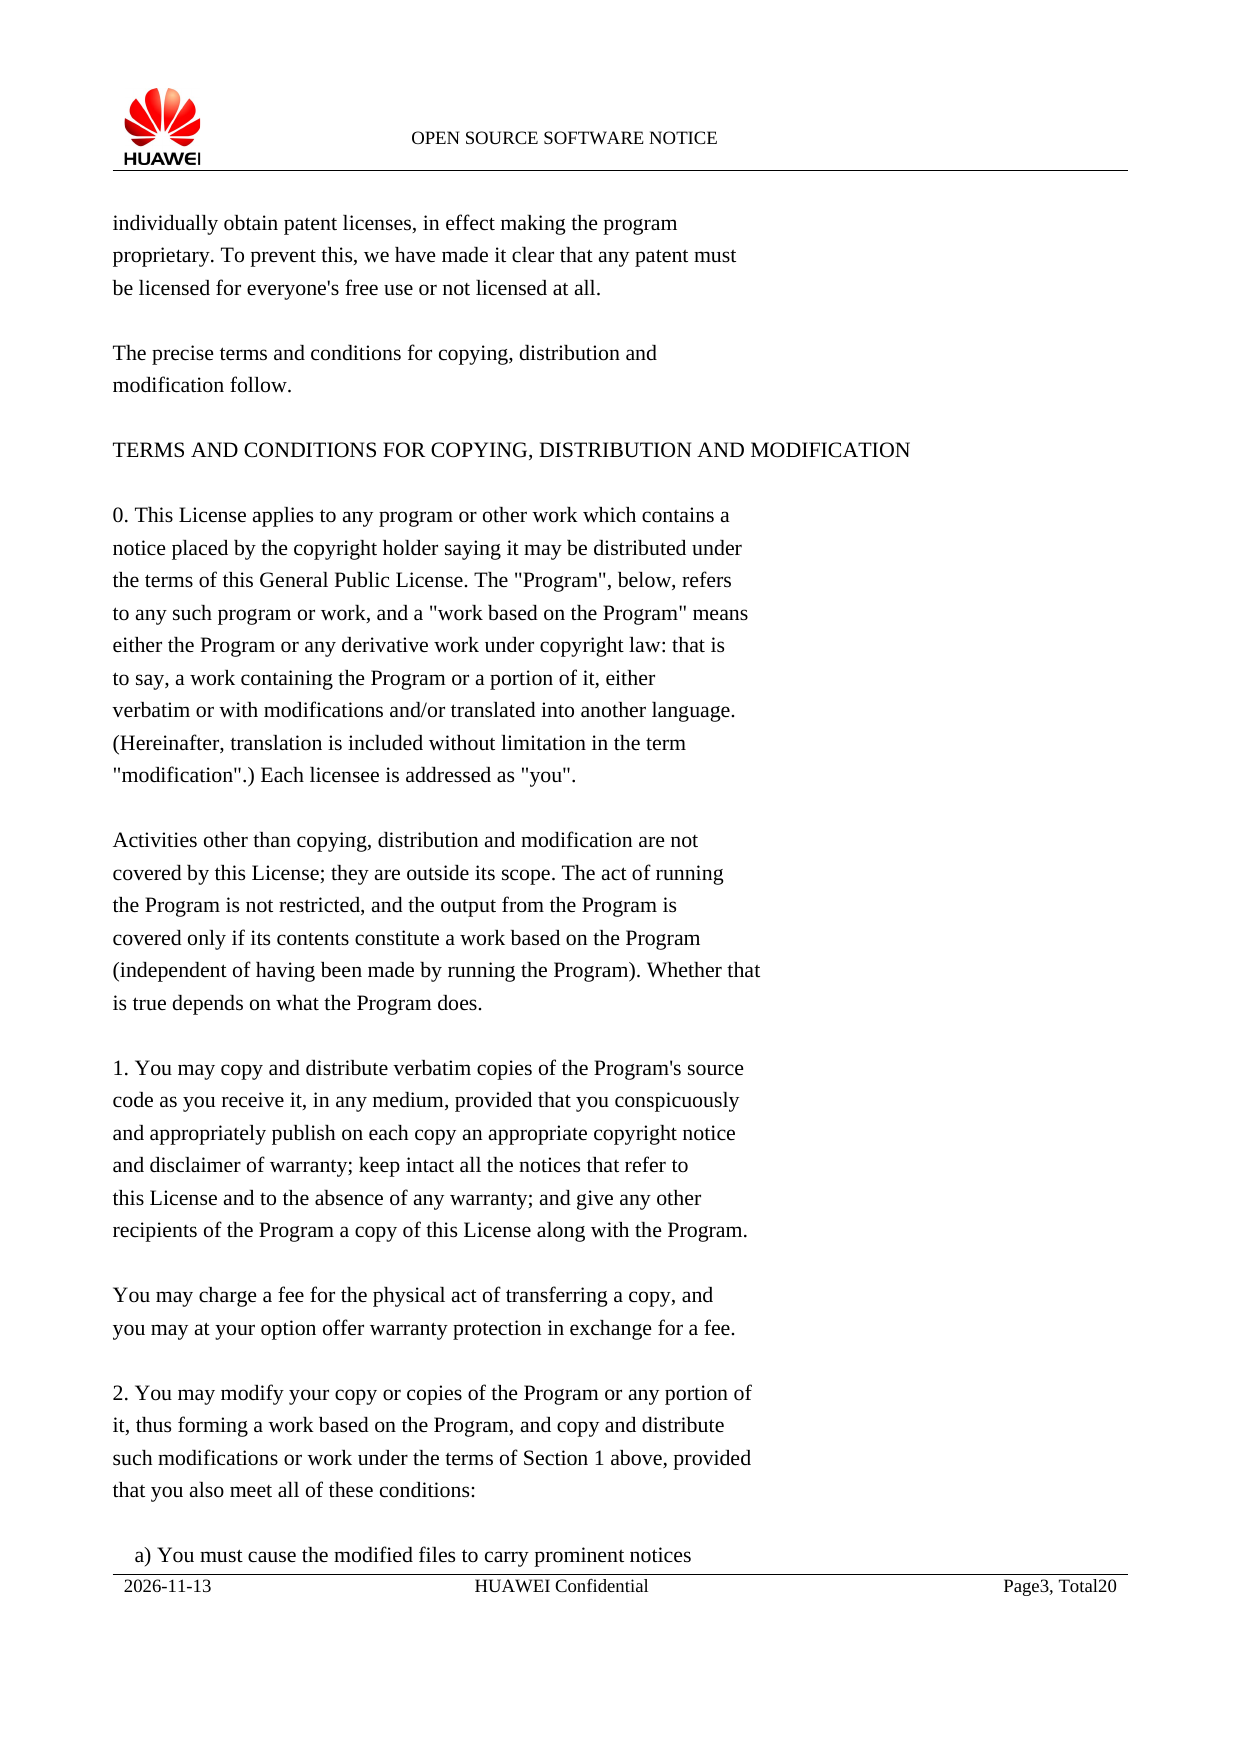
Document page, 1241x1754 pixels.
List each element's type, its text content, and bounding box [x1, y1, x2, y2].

text such modifications or work under the terms of Section 1 above, provided [112, 1441, 1128, 1474]
text notice placed by the copyright holder saying it may be distributed under [112, 531, 1128, 564]
text (independent of having been made by running the Program). Whether that [112, 954, 1128, 986]
text be licensed for everyone's free use or not licensed at all. [112, 271, 1128, 304]
text a) You must cause the modified files to carry prominent notices [112, 1539, 1128, 1571]
text to any such program or work, and a "work based on the Program" means [112, 596, 1128, 629]
text verbatim or with modifications and/or translated into another language. [112, 694, 1128, 726]
text proprietary. To prevent this, we have made it clear that any patent must [112, 239, 1128, 271]
text individually obtain patent licenses, in effect making the program [112, 206, 1128, 239]
text the terms of this General Public License. The "Program", below, refers [112, 564, 1128, 596]
text (Hereinafter, translation is included without limitation in the term [112, 726, 1128, 759]
text 0. This License applies to any program or other work which contains a [112, 499, 1128, 531]
text that you also meet all of these conditions: [112, 1474, 1128, 1506]
text this License and to the absence of any warranty; and give any other [112, 1181, 1128, 1214]
text 2. You may modify your copy or copies of the Program or any portion of [112, 1376, 1128, 1409]
text code as you receive it, in any medium, provided that you conspicuously [112, 1084, 1128, 1116]
text either the Program or any derivative work under copyright law: that is [112, 629, 1128, 661]
text 1. You may copy and distribute verbatim copies of the Program's source [112, 1051, 1128, 1084]
text recipients of the Program a copy of this License along with the Program. [112, 1214, 1128, 1246]
text to say, a work containing the Program or a portion of it, either [112, 661, 1128, 694]
text The precise terms and conditions for copying, distribution and [112, 336, 1128, 369]
text covered only if its contents constitute a work based on the Program [112, 921, 1128, 954]
text "modification".) Each licensee is addressed as "you". [112, 759, 1128, 791]
text modification follow. [112, 369, 1128, 401]
text You may charge a fee for the physical act of transferring a copy, and [112, 1279, 1128, 1311]
text it, thus forming a work based on the Program, and copy and distribute [112, 1409, 1128, 1441]
text TERMS AND CONDITIONS FOR COPYING, DISTRIBUTION AND MODIFICATION [112, 434, 1128, 466]
text is true depends on what the Program does. [112, 986, 1128, 1019]
text and appropriately publish on each copy an appropriate copyright notice [112, 1116, 1128, 1149]
text covered by this License; they are outside its scope. The act of running [112, 856, 1128, 889]
text and disclaimer of warranty; keep intact all the notices that refer to [112, 1149, 1128, 1181]
text the Program is not restricted, and the output from the Program is [112, 889, 1128, 921]
text Activities other than copying, distribution and modification are not [112, 824, 1128, 856]
picture [124, 88, 201, 165]
text you may at your option offer warranty protection in exchange for a fee. [112, 1311, 1128, 1344]
